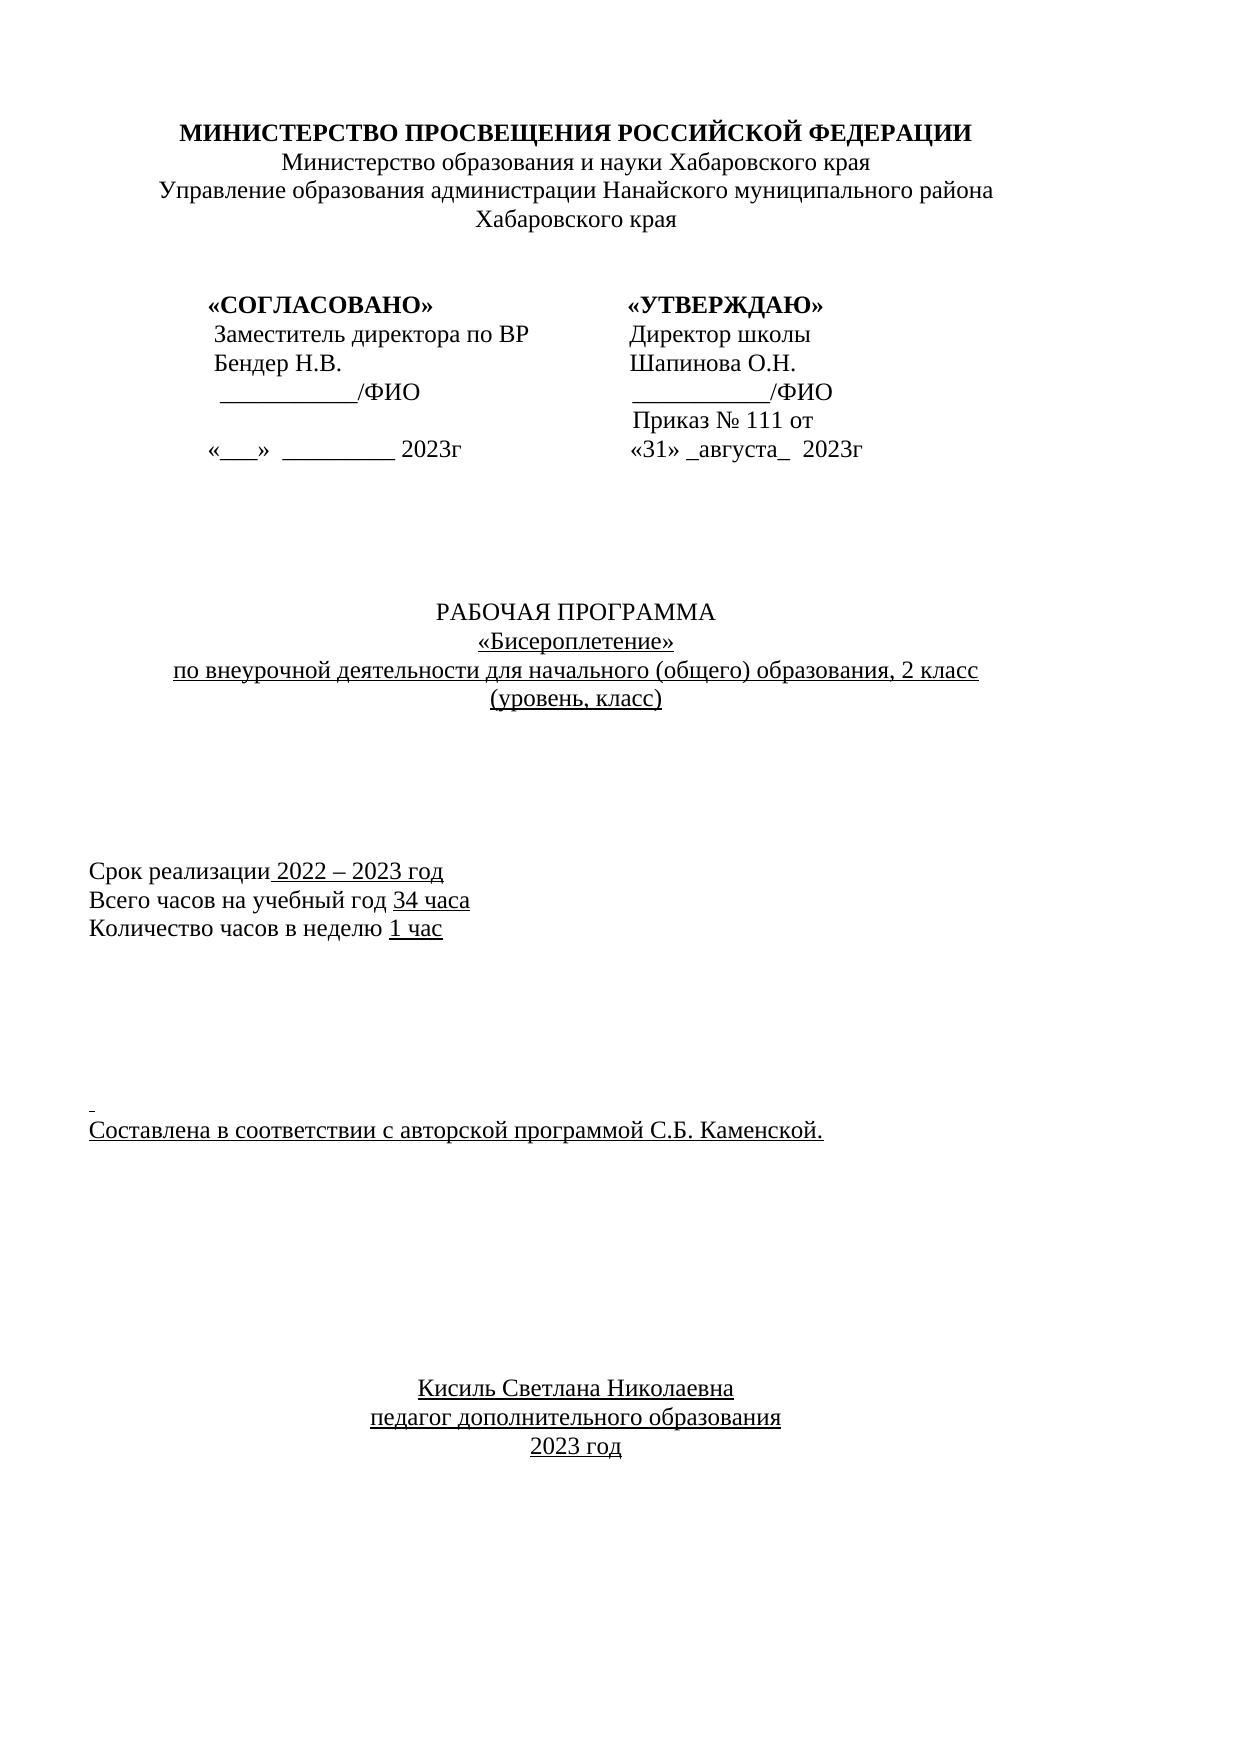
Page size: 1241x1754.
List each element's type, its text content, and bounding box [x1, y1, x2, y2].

text Приказ № 111 от [88, 406, 1063, 434]
text Управление образования администрации Нанайского муниципального района Хабаровского края [88, 176, 1063, 233]
text Министерство образования и науки Хабаровского края [88, 147, 1063, 176]
text «Бисероплетение» [88, 626, 1063, 655]
text Срок реализации 2022 – 2023 год [88, 856, 1063, 885]
text Всего часов на учебный год 34 часа [88, 885, 1063, 913]
text «___» _________ 2023г «31» _августа_ 2023г [88, 434, 1063, 463]
text «СОГЛАСОВАНО» «УТВЕРЖДАЮ» [88, 291, 1063, 319]
text РАБОЧАЯ ПРОГРАММА [88, 597, 1063, 626]
text МИНИСТЕРСТВО ПРОСВЕЩЕНИЯ РОССИЙСКОЙ ФЕДЕРАЦИИ [88, 118, 1063, 147]
text Составлена в соответствии с авторской программой С.Б. Каменской. [88, 1115, 1063, 1143]
text Заместитель директора по ВР Директор школы [88, 319, 1063, 348]
text (уровень, класс) [88, 683, 1063, 712]
text 2023 год [88, 1431, 1063, 1460]
text Кисиль Светлана Николаевна [88, 1373, 1063, 1402]
text Бендер Н.В. Шапинова О.Н. [88, 348, 1063, 377]
text Количество часов в неделю 1 час [88, 913, 1063, 942]
text ___________/ФИО ___________/ФИО [88, 377, 1063, 406]
text по внеурочной деятельности для начального (общего) образования, 2 класс [88, 655, 1063, 683]
text педагог дополнительного образования [88, 1402, 1063, 1431]
